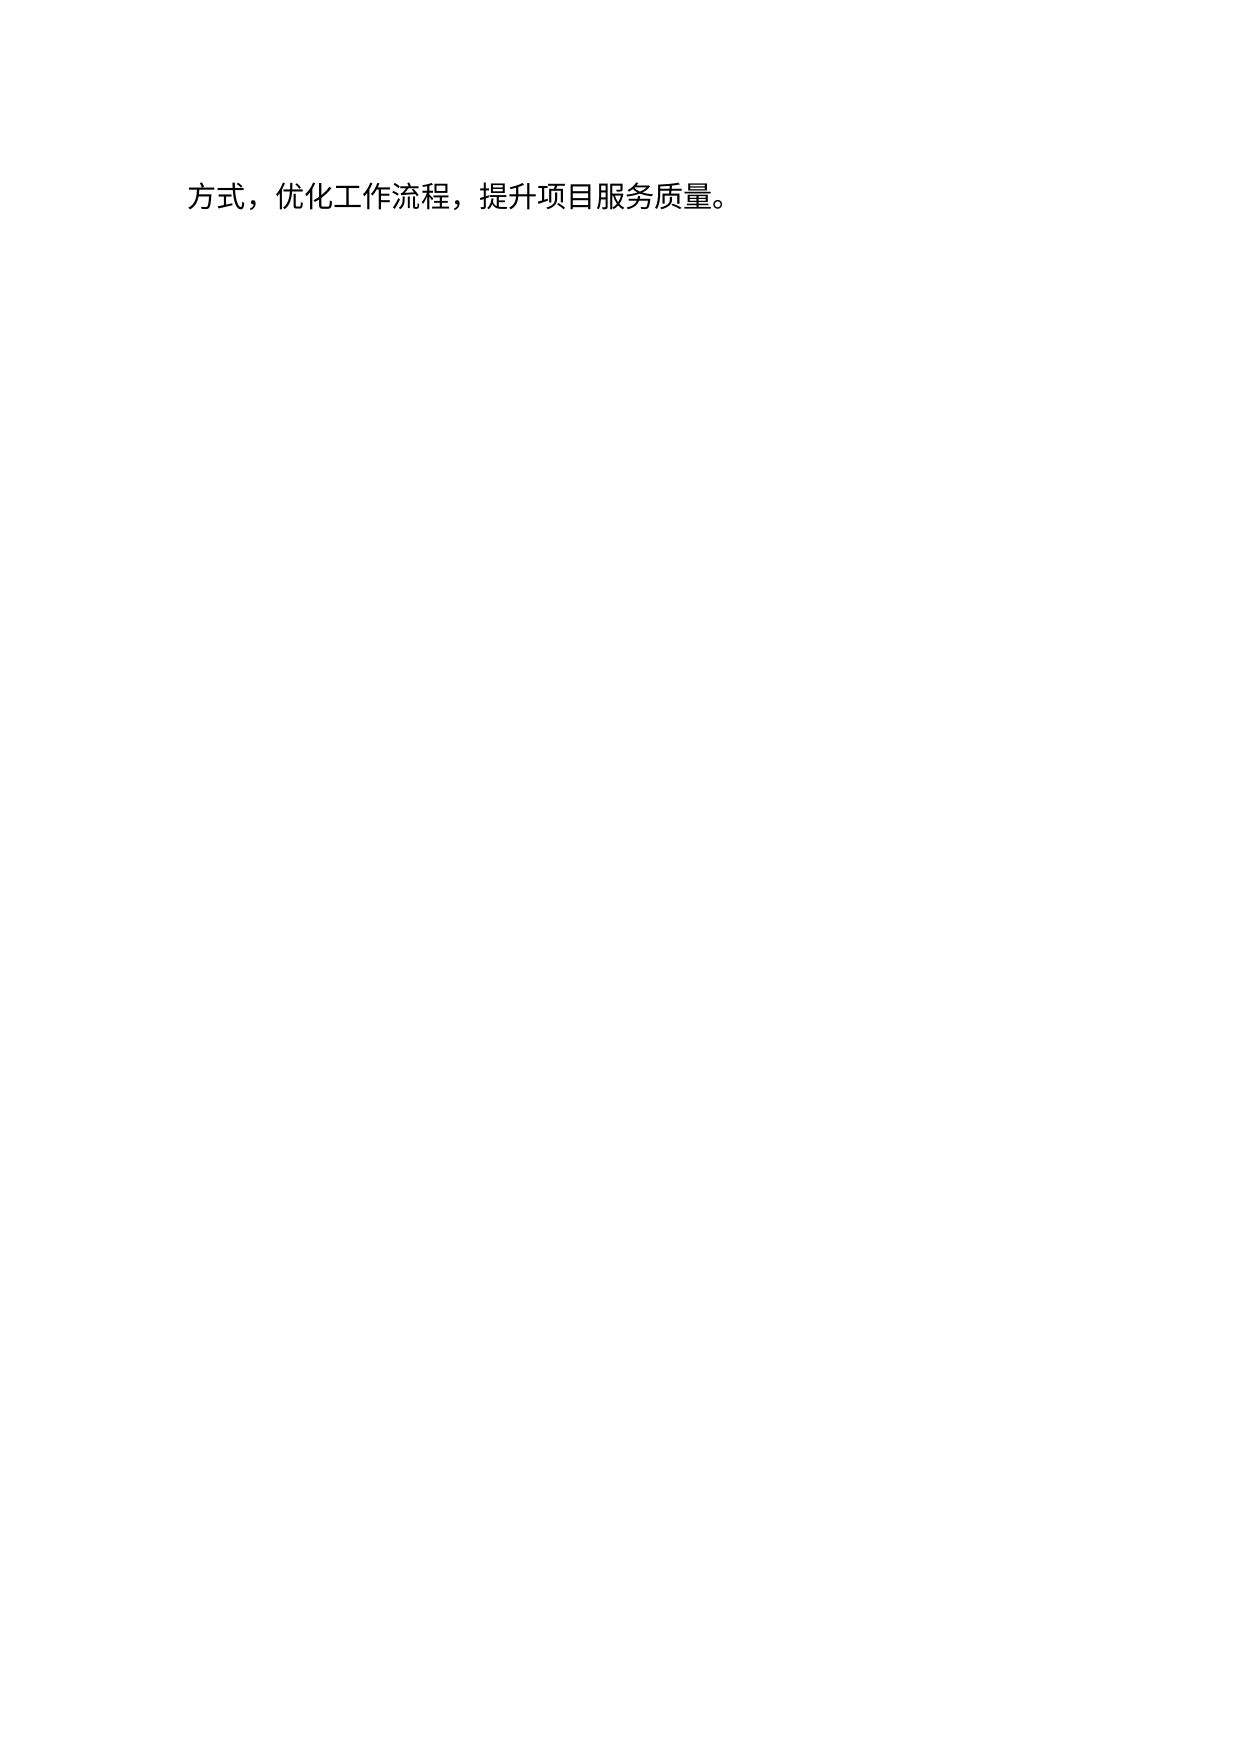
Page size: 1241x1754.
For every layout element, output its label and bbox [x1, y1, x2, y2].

text [187, 162, 1053, 227]
